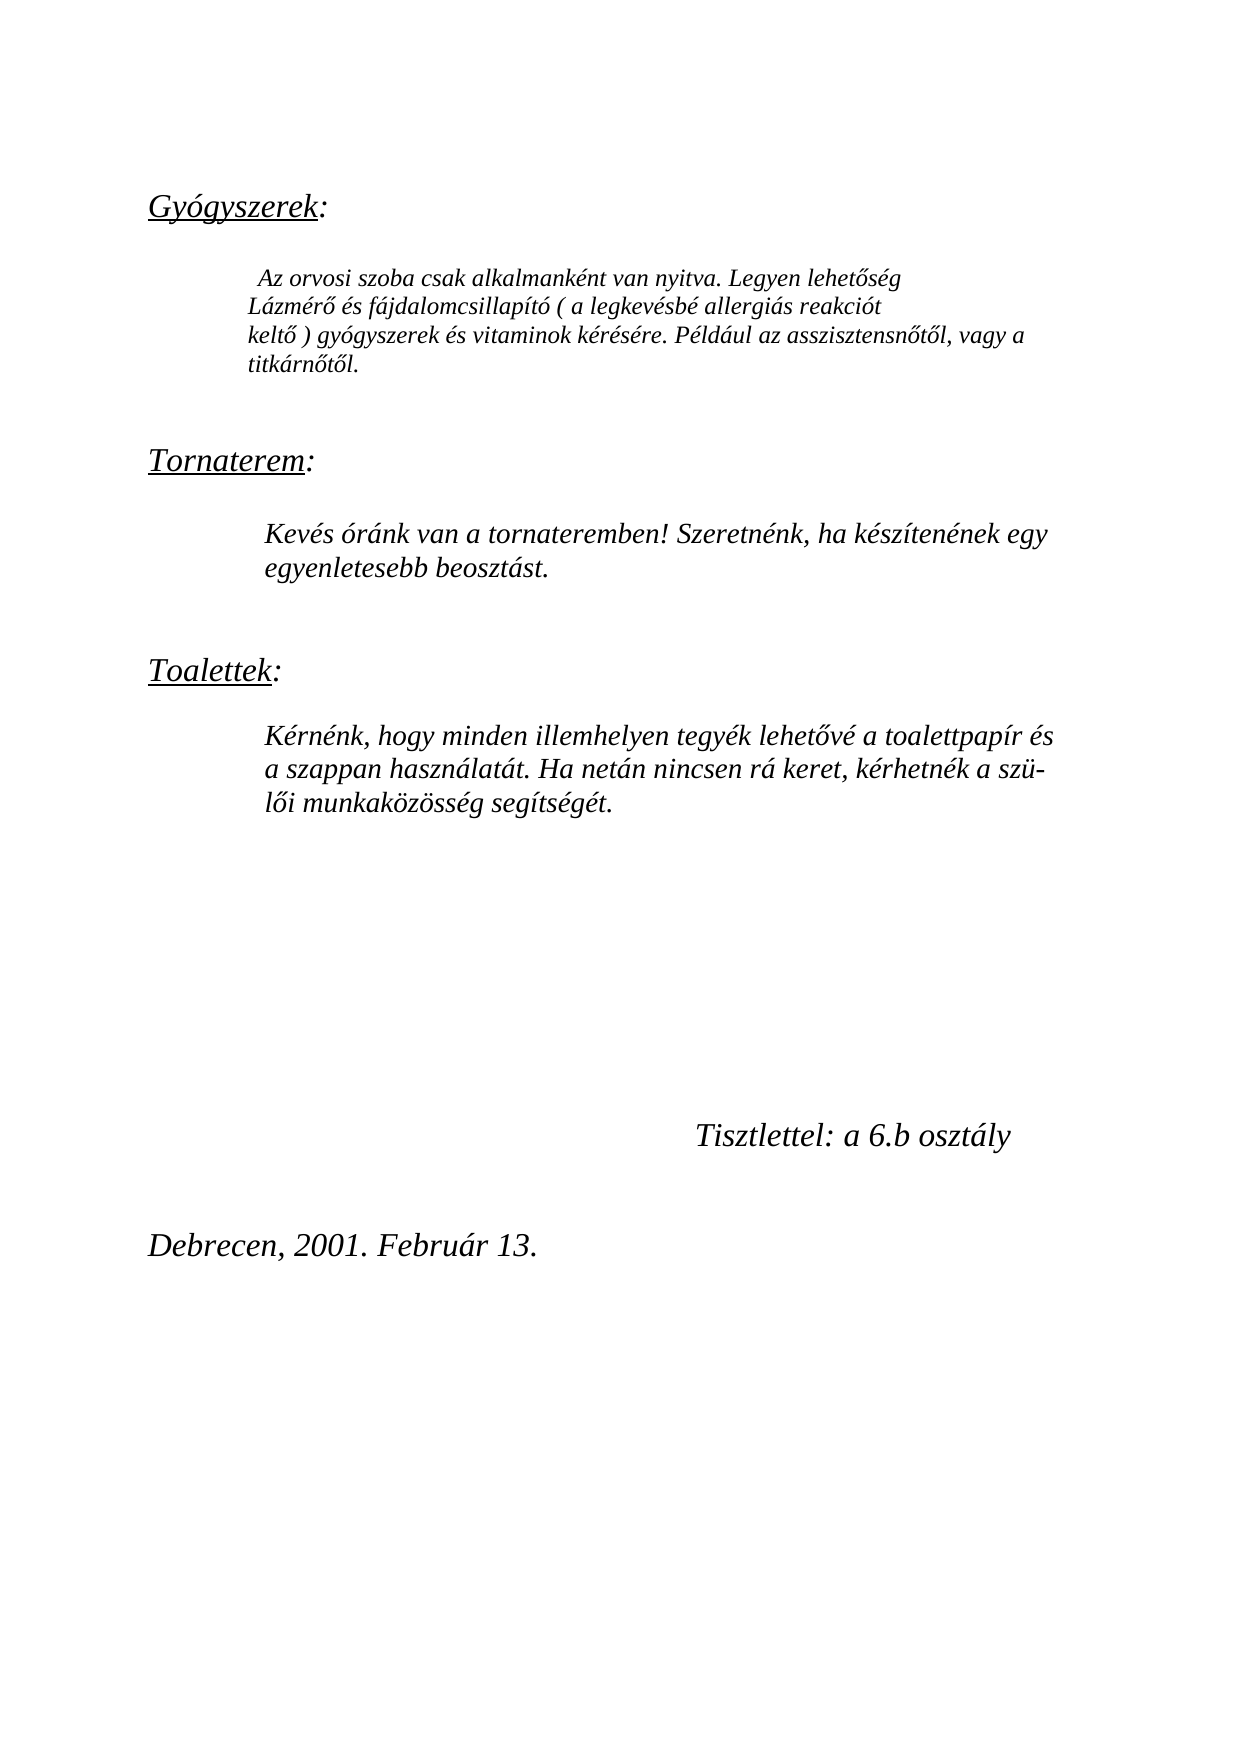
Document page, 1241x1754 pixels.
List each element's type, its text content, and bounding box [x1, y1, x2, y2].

text Tornaterem: [148, 440, 1093, 478]
text lői munkaközösség segítségét. [148, 785, 1093, 818]
text Lázmérő és fájdalomcsillapító ( a legkevésbé allergiás reakciót [148, 291, 1093, 320]
text egyenletesebb beosztást. [148, 550, 1093, 584]
text Gyógyszerek: [148, 186, 1093, 224]
text Tisztlettel: a 6.b osztály [148, 1116, 1093, 1154]
text Az orvosi szoba csak alkalmanként van nyitva. Legyen lehetőség [133, 263, 1093, 291]
text titkárnőtől. [148, 349, 1093, 378]
text keltő ) gyógyszerek és vitaminok kérésére. Például az asszisztensnőtől, vagy a [148, 320, 1093, 349]
text a szappan használatát. Ha netán nincsen rá keret, kérhetnék a szü- [148, 751, 1093, 785]
subtitle Kevés óránk van a tornateremben! Szeretnénk, ha készítenének egy [148, 517, 1093, 550]
text Kérnénk, hogy minden illemhelyen tegyék lehetővé a toalettpapír és [148, 718, 1093, 751]
text Debrecen, 2001. Február 13. [148, 1226, 1093, 1264]
text Toalettek: [148, 651, 1093, 689]
